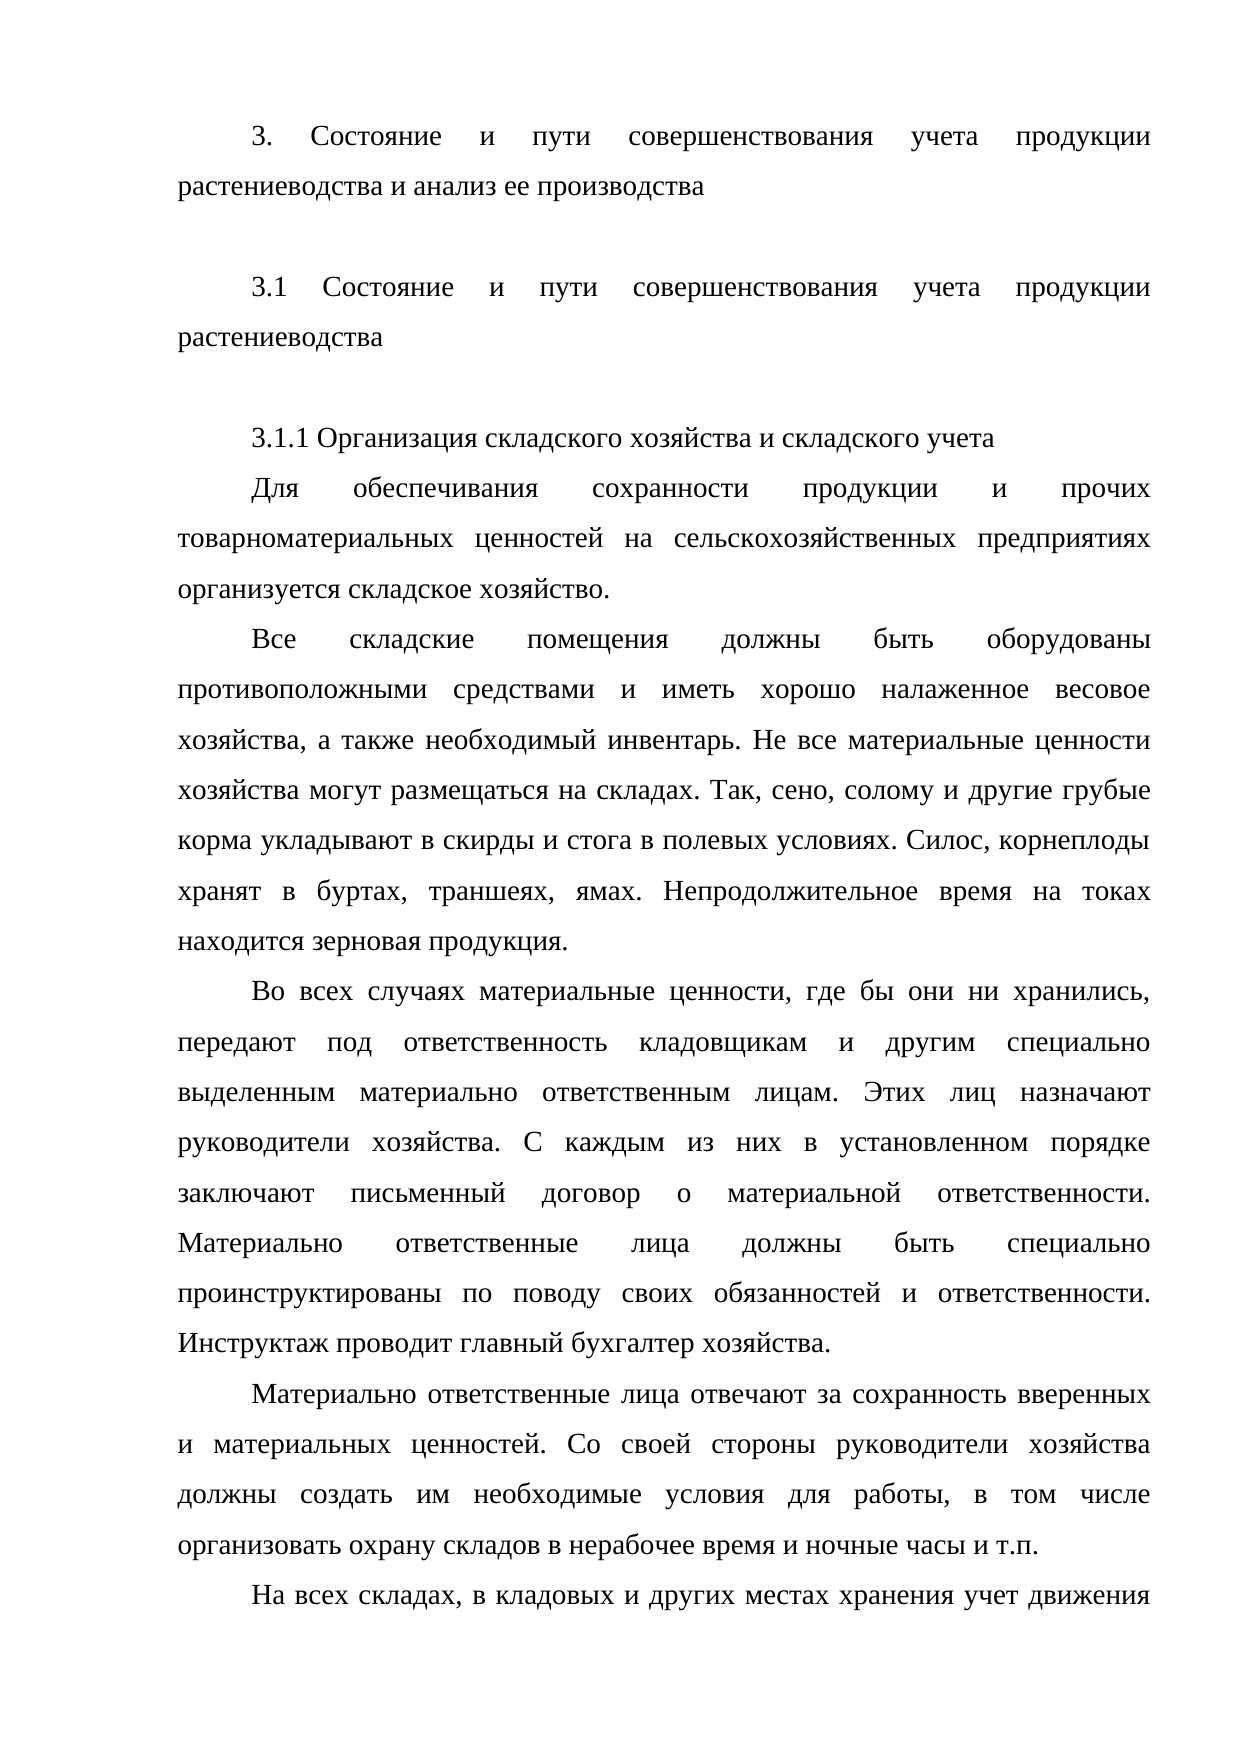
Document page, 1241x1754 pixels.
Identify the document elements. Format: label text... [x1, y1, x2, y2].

text Для обеспечивания сохранности продукции и прочих товарноматериальных ценностей на сельскохозяйственных предприятиях организуется складское хозяйство. [177, 470, 1152, 604]
subtitle 3.1 Состояние и пути совершенствования учета продукции растениеводства [177, 269, 1152, 353]
text Все складские помещения должны быть оборудованы противоположными средствами и иметь хорошо налаженное весовое хозяйства, а также необходимый инвентарь. Не все материальные ценности хозяйства могут размещаться на складах. Так, сено, солому и другие грубые корма укладывают в скирды и стога в полевых условиях. Силос, корнеплоды хранят в буртах, траншеях, ямах. Непродолжительное время на токах находится зерновая продукция. [177, 621, 1152, 957]
subtitle 3.1.1 Организация складского хозяйства и складского учета [177, 420, 1152, 453]
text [177, 1577, 1152, 1611]
subtitle 3. Состояние и пути совершенствования учета продукции растениеводства и анализ ее производства [177, 118, 1152, 202]
text Во всех случаях материальные ценности, где бы они ни хранились, передают под ответственность кладовщикам и другим специально выделенным материально ответственным лицам. Этих лиц назначают руководители хозяйства. С каждым из них в установленном порядке заключают письменный договор о материальной ответственности. Материально ответственные лица должны быть специально проинструктированы по поводу своих обязанностей и ответственности. Инструктаж проводит главный бухгалтер хозяйства. [177, 973, 1152, 1359]
text Материально ответственные лица отвечают за сохранность вверенных и материальных ценностей. Со своей стороны руководители хозяйства должны создать им необходимые условия для работы, в том числе организовать охрану складов в нерабочее время и ночные часы и т.п. [177, 1376, 1152, 1560]
